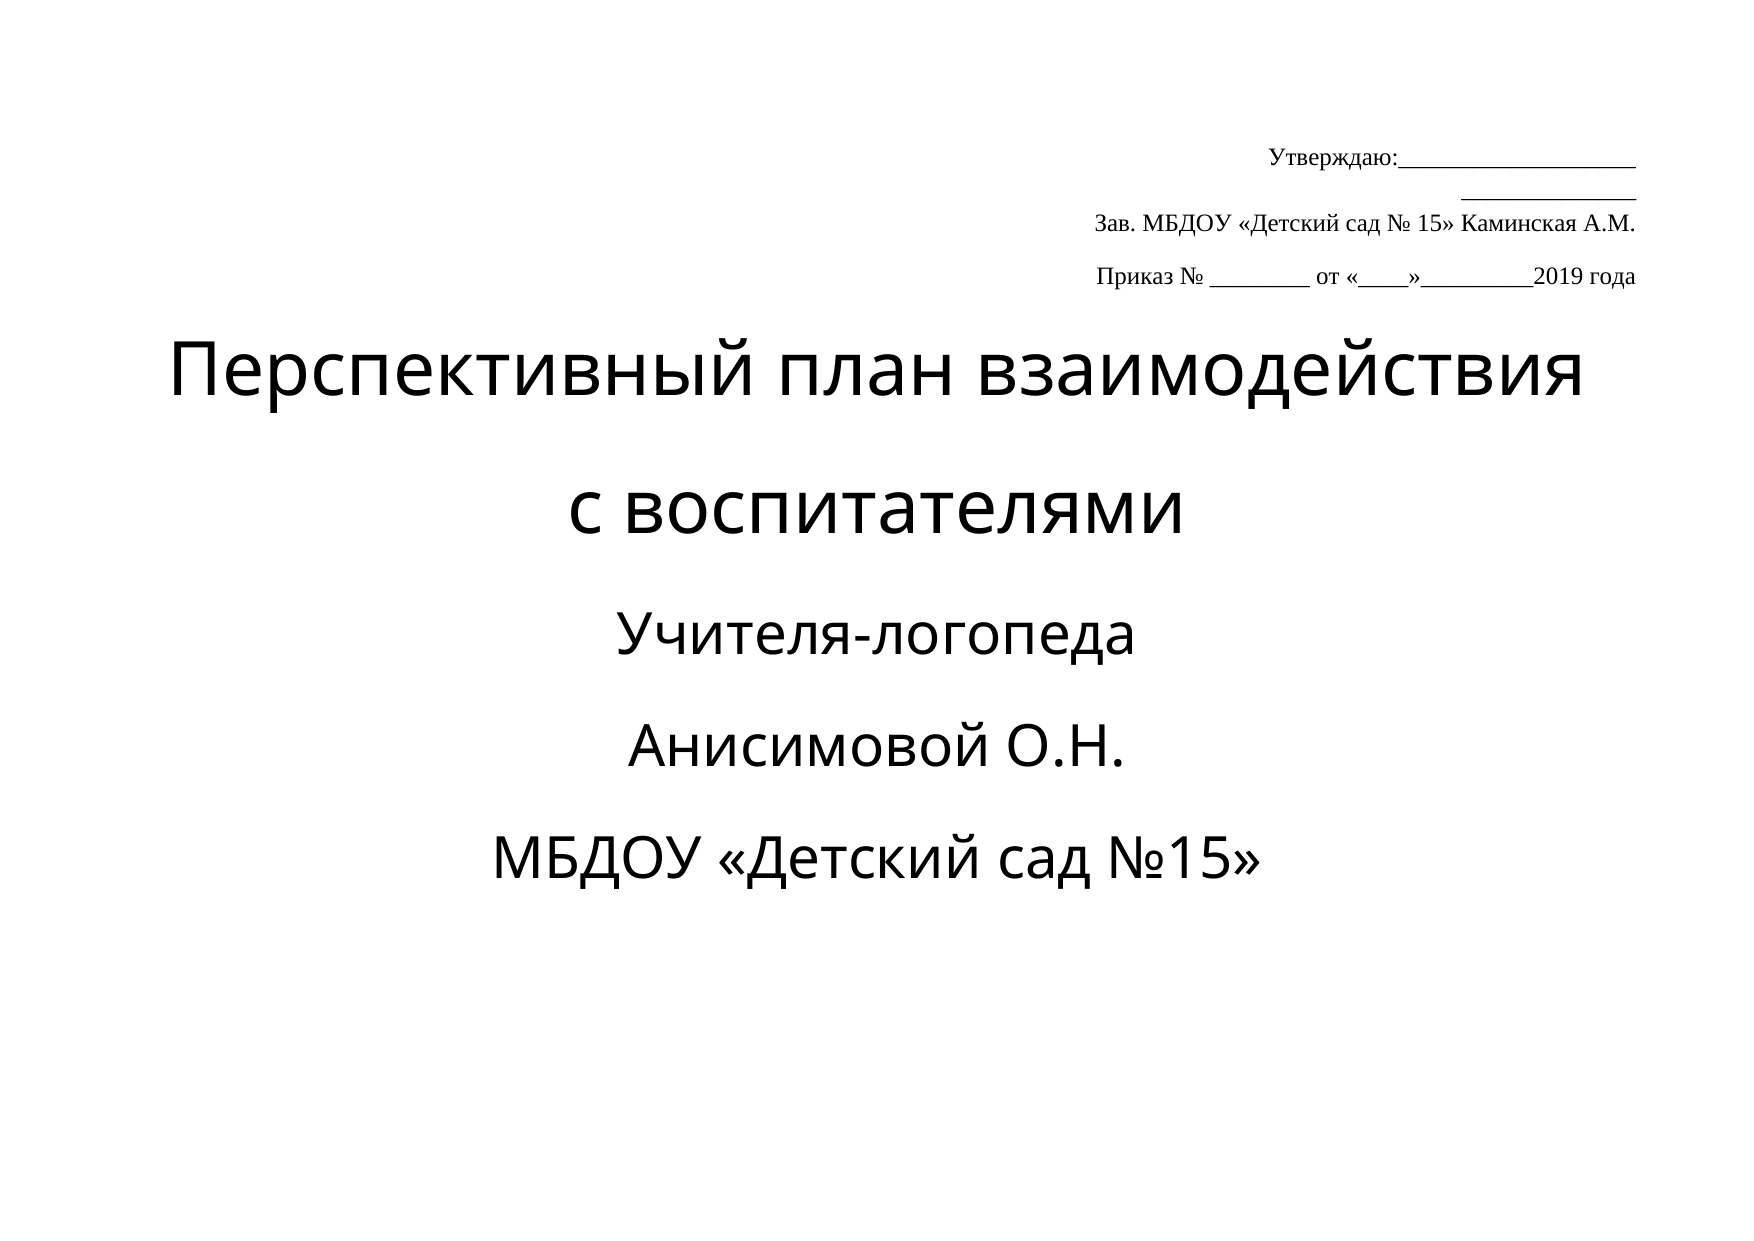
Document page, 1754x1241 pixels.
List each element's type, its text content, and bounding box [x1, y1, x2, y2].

text Утверждаю:_________________________________ [118, 142, 1636, 203]
text Анисимовой О.Н. [118, 704, 1636, 784]
text Приказ № ________ от «____»_________2019 года [118, 261, 1636, 290]
text Учителя-логопеда [118, 592, 1636, 671]
text Зав. МБДОУ «Детский сад № 15» Каминская А.М. [118, 208, 1636, 236]
text МБДОУ «Детский сад №15» [118, 816, 1636, 896]
text с воспитателями [118, 454, 1636, 556]
text Перспективный план взаимодействия [118, 315, 1636, 417]
